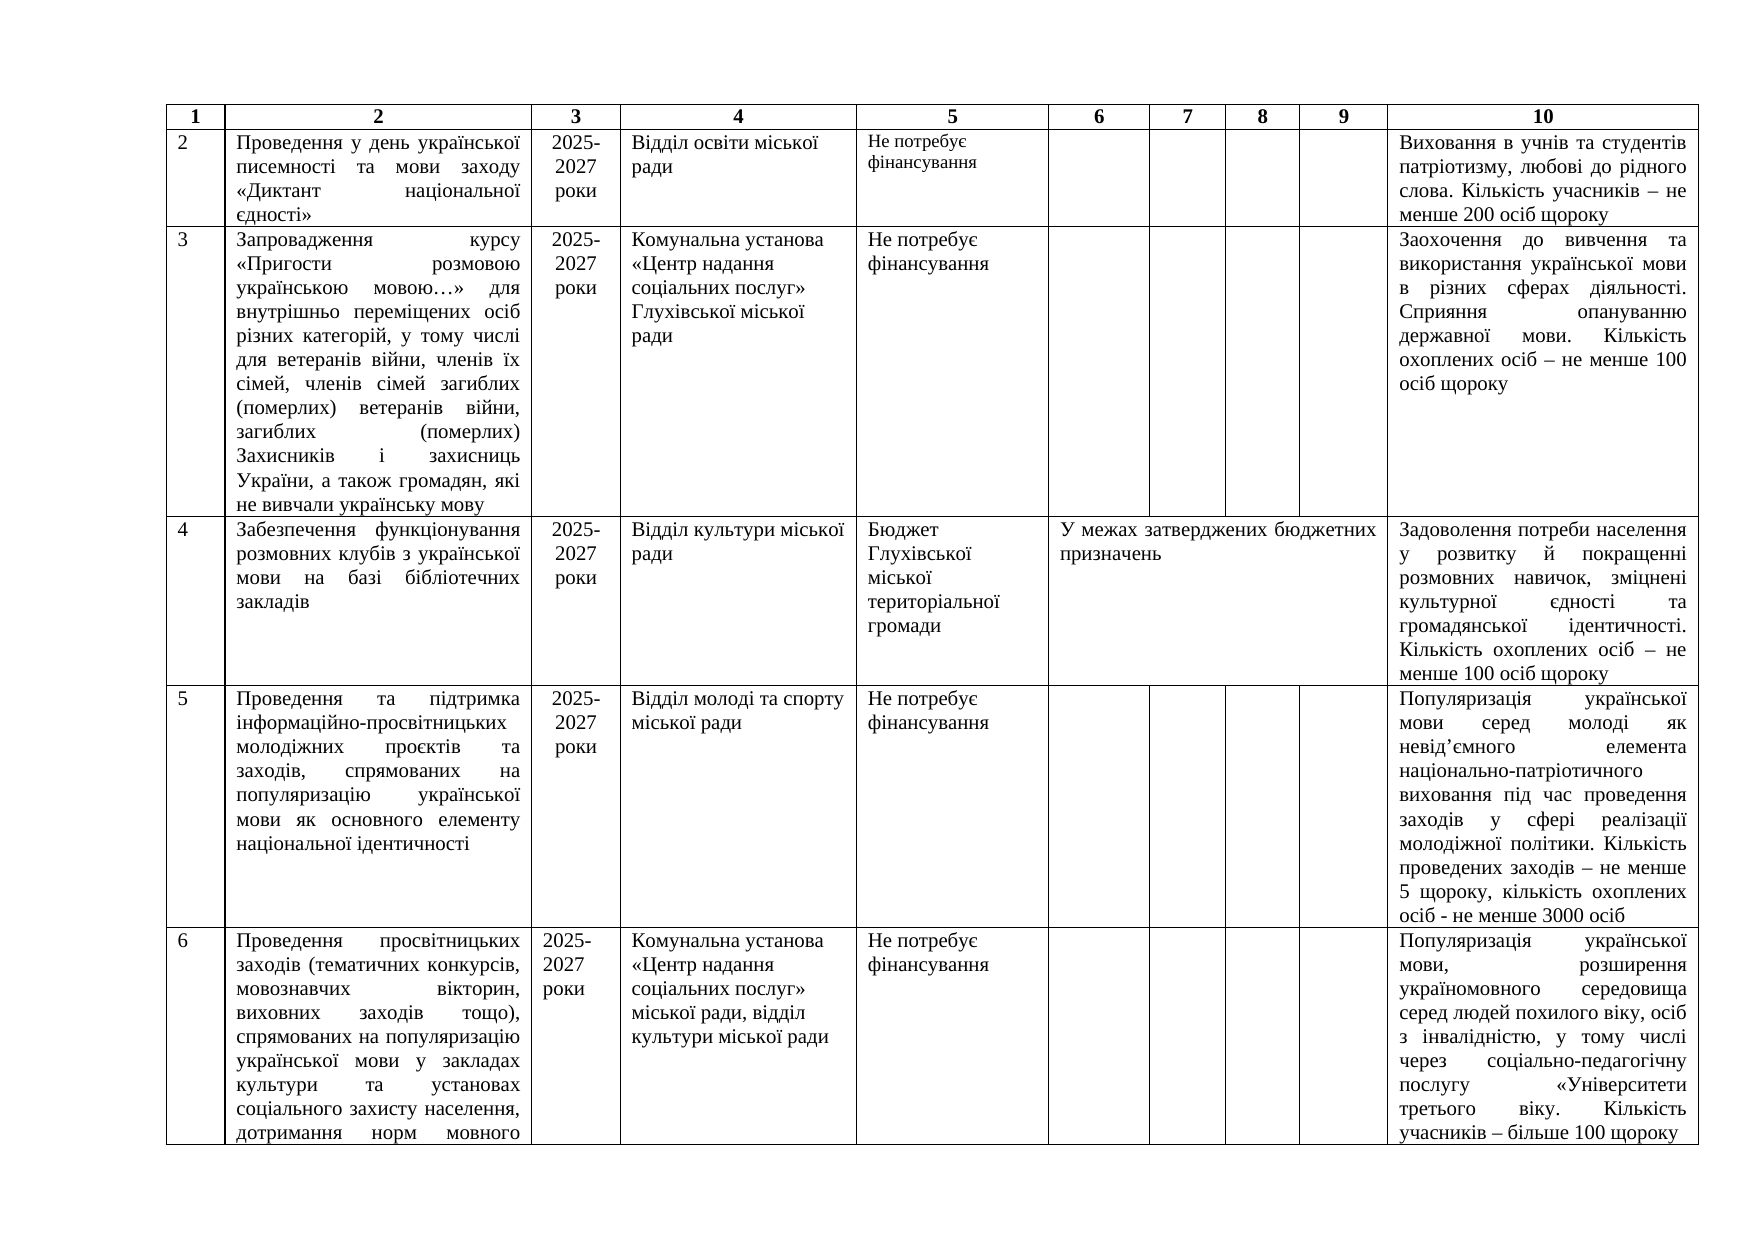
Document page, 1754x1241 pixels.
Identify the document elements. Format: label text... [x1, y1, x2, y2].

table_cell 3 [532, 105, 620, 128]
table_cell Не потребує фінансування [857, 227, 1048, 516]
table_cell 6 [167, 928, 224, 1144]
table_cell [1049, 130, 1149, 226]
table_cell [1150, 686, 1225, 927]
table_cell [1300, 686, 1387, 927]
table_cell 7 [1150, 105, 1225, 128]
table_cell [1049, 928, 1149, 1144]
table_cell Відділ молоді та спорту міської ради [621, 686, 856, 927]
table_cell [857, 928, 1048, 1144]
table_cell Не потребує фінансування [857, 130, 1048, 226]
table_cell 2 [226, 105, 531, 128]
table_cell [621, 928, 856, 1144]
table_cell [1150, 928, 1225, 1144]
table_cell [1300, 130, 1387, 226]
table_cell [1300, 227, 1387, 516]
table_cell 2025-2027 роки [532, 227, 620, 516]
table_cell 4 [167, 517, 224, 685]
table_cell Комунальна установа «Центр надання соціальних послуг» Глухівської міської ради [621, 227, 856, 516]
table_cell Забезпечення функціонування розмовних клубів з української мови на базі бібліотечних закладів [226, 517, 531, 685]
table_cell Відділ освіти міської ради [621, 130, 856, 226]
table_cell Запровадження курсу «Пригости розмовою українською мовою…» для внутрішньо переміщених осіб різних категорій, у тому числі для ветеранів війни, членів їх сімей, членів сімей загиблих (померлих) ветеранів війни, загиблих (померлих) Захисників і захисниць України, а також громадян, які не вивчали українську мову [226, 227, 531, 516]
table_cell 6 [1049, 105, 1149, 128]
table_cell 2025-2027 роки [532, 130, 620, 226]
table_cell [1300, 928, 1387, 1144]
table_cell 2025-2027 роки [532, 928, 620, 1144]
table_cell 2025-2027 роки [532, 686, 620, 927]
table_cell [1049, 686, 1149, 927]
table_cell Проведення та підтримка інформаційно-просвітницьких молодіжних проєктів та заходів, спрямованих на популяризацію української мови як основного елементу національної ідентичності [226, 686, 531, 927]
table_cell 10 [1388, 105, 1698, 128]
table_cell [226, 928, 531, 1144]
table_cell Бюджет Глухівської міської територіальної громади [857, 517, 1048, 685]
table_cell 1 [167, 105, 224, 128]
table_cell 8 [1226, 105, 1299, 128]
table_cell 5 [167, 686, 224, 927]
table_cell [1226, 130, 1299, 226]
table_cell [1150, 130, 1225, 226]
table_cell 4 [621, 105, 856, 128]
table_cell 3 [167, 227, 224, 516]
table_cell 5 [857, 105, 1048, 128]
table_cell [1150, 227, 1225, 516]
table_cell 2 [167, 130, 224, 226]
table_cell [1226, 928, 1299, 1144]
table_cell 9 [1300, 105, 1387, 128]
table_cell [1388, 928, 1698, 1144]
table_cell [1226, 227, 1299, 516]
table_cell Не потребує фінансування [857, 686, 1048, 927]
table_cell Проведення у день української писемності та мови заходу «Диктант національної єдності» [226, 130, 531, 226]
table_cell [1049, 227, 1149, 516]
table_cell 2025-2027 роки [532, 517, 620, 685]
table_cell [1226, 686, 1299, 927]
table_cell Виховання в учнів та студентів патріотизму, любові до рідного слова. Кількість учасників – не менше 200 осіб щороку [1388, 130, 1698, 226]
table_cell Популяризація української мови серед молоді як невід’ємного елемента національно-патріотичного виховання під час проведення заходів у сфері реалізації молодіжної політики. Кількість проведених заходів – не менше 5 щороку, кількість охоплених осіб - не менше 3000 осіб [1388, 686, 1698, 927]
table_cell Задоволення потреби населення у розвитку й покращенні розмовних навичок, зміцнені культурної єдності та громадянської ідентичності. Кількість охоплених осіб – не менше 100 осіб щороку [1388, 517, 1698, 685]
table_cell Відділ культури міської ради [621, 517, 856, 685]
table_cell Заохочення до вивчення та використання української мови в різних сферах діяльності. Сприяння опануванню державної мови. Кількість охоплених осіб – не менше 100 осіб щороку [1388, 227, 1698, 516]
table_cell У межах затверджених бюджетних призначень [1049, 517, 1387, 685]
